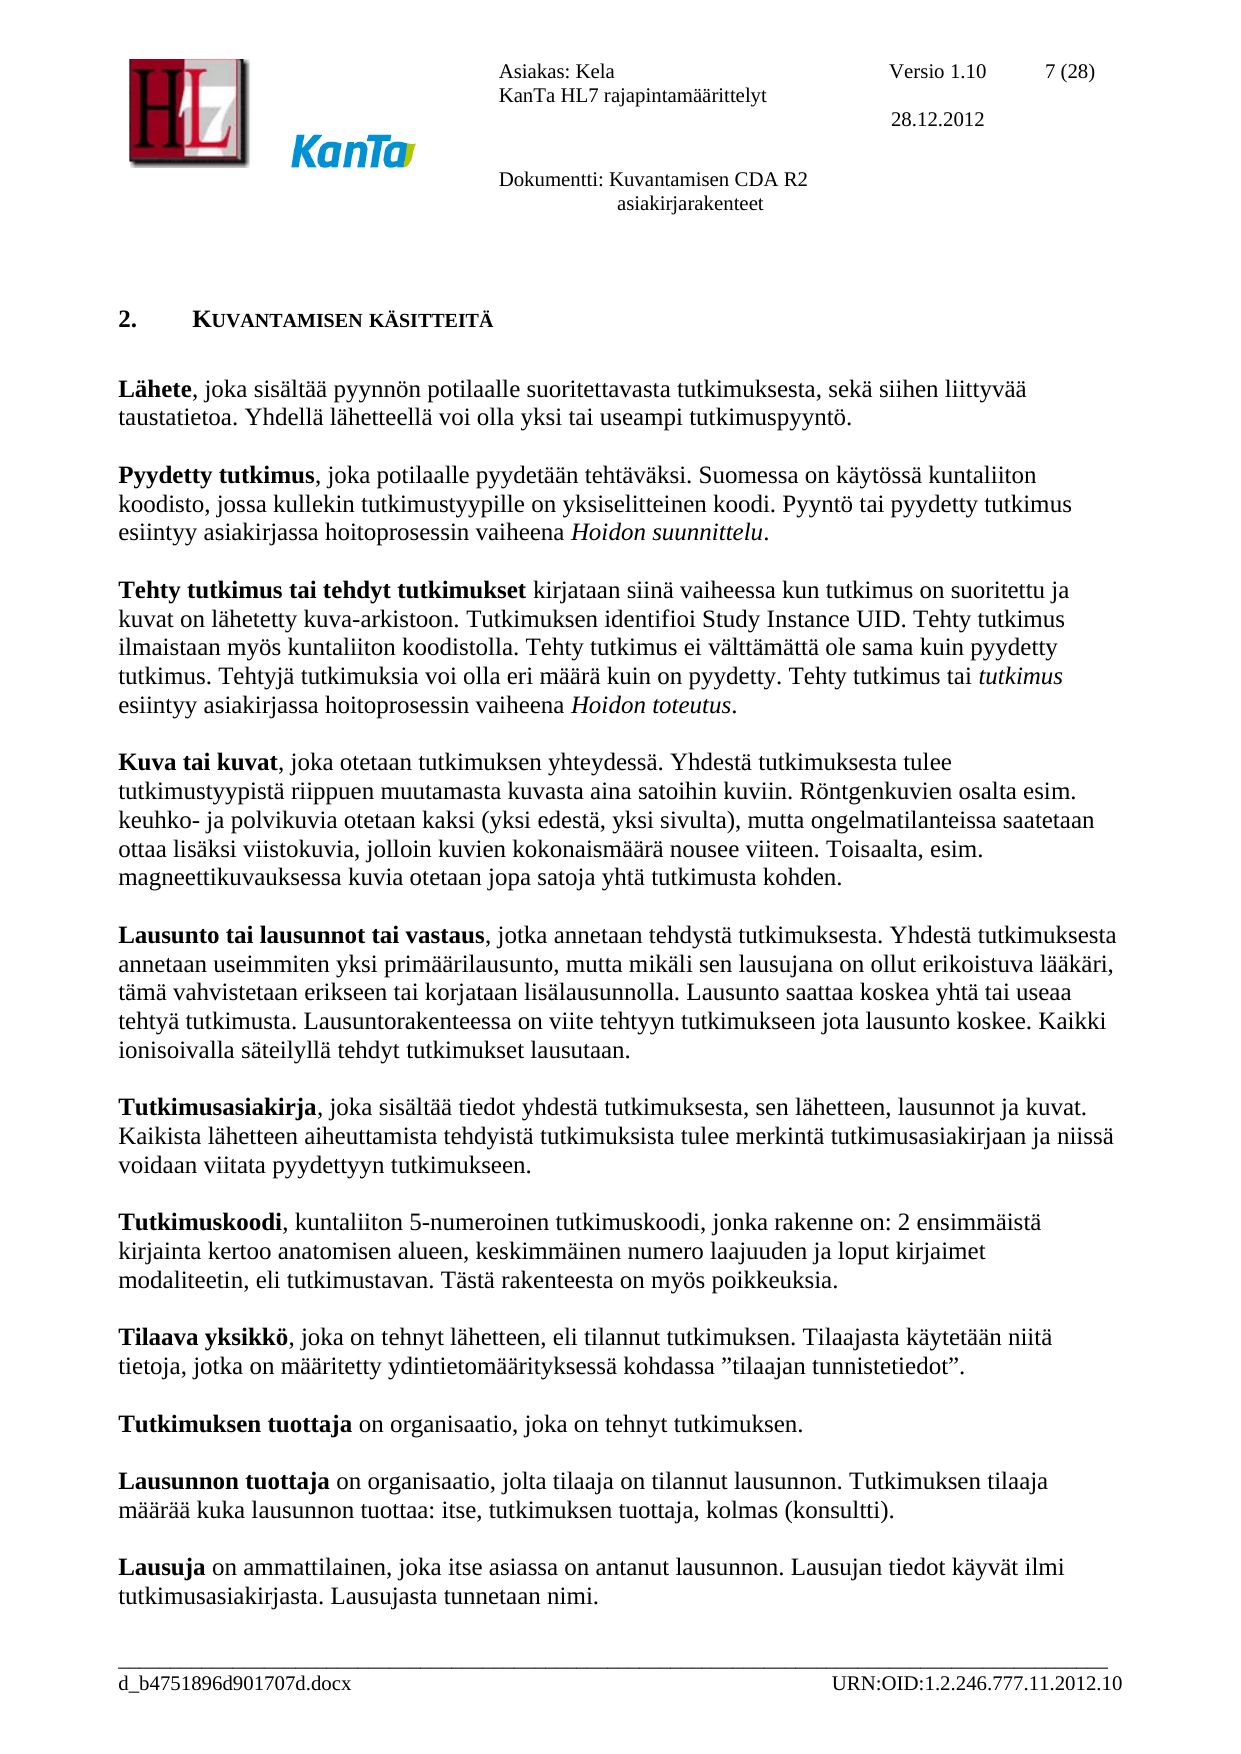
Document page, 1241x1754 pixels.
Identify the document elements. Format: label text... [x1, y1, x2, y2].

text Tutkimusasiakirja, joka sisältää tiedot yhdestä tutkimuksesta, sen lähetteen, lausunnot ja kuvat. Kaikista lähetteen aiheuttamista tehdyistä tutkimuksista tulee merkintä tutkimusasiakirjaan ja niissä voidaan viitata pyydettyyn tutkimukseen. [118, 1092, 1122, 1179]
text Tehty tutkimus tai tehdyt tutkimukset kirjataan siinä vaiheessa kun tutkimus on suoritettu ja kuvat on lähetetty kuva-arkistoon. Tutkimuksen identifioi Study Instance UID. Tehty tutkimus ilmaistaan myös kuntaliiton koodistolla. Tehty tutkimus ei välttämättä ole sama kuin pyydetty tutkimus. Tehtyjä tutkimuksia voi olla eri määrä kuin on pyydetty. Tehty tutkimus tai tutkimus esiintyy asiakirjassa hoitoprosessin vaiheena Hoidon toteutus. [118, 575, 1122, 719]
picture [129, 59, 251, 168]
text Kuva tai kuvat, joka otetaan tutkimuksen yhteydessä. Yhdestä tutkimuksesta tulee tutkimustyypistä riippuen muutamasta kuvasta aina satoihin kuviin. Röntgenkuvien osalta esim. keuhko- ja polvikuvia otetaan kaksi (yksi edestä, yksi sivulta), mutta ongelmatilanteissa saatetaan ottaa lisäksi viistokuvia, jolloin kuvien kokonaismäärä nousee viiteen. Toisaalta, esim. magneettikuvauksessa kuvia otetaan jopa satoja yhtä tutkimusta kohden. [118, 747, 1122, 891]
text Lausuja on ammattilainen, joka itse asiassa on antanut lausunnon. Lausujan tiedot käyvät ilmi tutkimusasiakirjasta. Lausujasta tunnetaan nimi. [118, 1552, 1122, 1610]
text Pyydetty tutkimus, joka potilaalle pyydetään tehtäväksi. Suomessa on käytössä kuntaliiton koodisto, jossa kullekin tutkimustyypille on yksiselitteinen koodi. Pyyntö tai pyydetty tutkimus esiintyy asiakirjassa hoitoprosessin vaiheena Hoidon suunnittelu. [118, 460, 1122, 546]
text Tutkimuskoodi, kuntaliiton 5-numeroinen tutkimuskoodi, jonka rakenne on: 2 ensimmäistä kirjainta kertoo anatomisen alueen, keskimmäinen numero laajuuden ja loput kirjaimet modaliteetin, eli tutkimustavan. Tästä rakenteesta on myös poikkeuksia. [118, 1207, 1122, 1294]
text Lausunto tai lausunnot tai vastaus, jotka annetaan tehdystä tutkimuksesta. Yhdestä tutkimuksesta annetaan useimmiten yksi primäärilausunto, mutta mikäli sen lausujana on ollut erikoistuva lääkäri, tämä vahvistetaan erikseen tai korjataan lisälausunnolla. Lausunto saattaa koskea yhtä tai useaa tehtyä tutkimusta. Lausuntorakenteessa on viite tehtyyn tutkimukseen jota lausunto koskee. Kaikki ionisoivalla säteilyllä tehdyt tutkimukset lausutaan. [118, 920, 1122, 1064]
text Lausunnon tuottaja on organisaatio, jolta tilaaja on tilannut lausunnon. Tutkimuksen tilaaja määrää kuka lausunnon tuottaa: itse, tutkimuksen tuottaja, kolmas (konsultti). [118, 1466, 1122, 1524]
text Lähete, joka sisältää pyynnön potilaalle suoritettavasta tutkimuksesta, sekä siihen liittyvää taustatietoa. Yhdellä lähetteellä voi olla yksi tai useampi tutkimuspyyntö. [118, 374, 1122, 431]
text Tutkimuksen tuottaja on organisaatio, joka on tehnyt tutkimuksen. [118, 1409, 1122, 1437]
text Tilaava yksikkö, joka on tehnyt lähetteen, eli tilannut tutkimuksen. Tilaajasta käytetään niitä tietoja, jotka on määritetty ydintietomäärityksessä kohdassa ”tilaajan tunnistetiedot”. [118, 1322, 1122, 1380]
subtitle Kuvantamisen käsitteitä [118, 304, 1122, 332]
